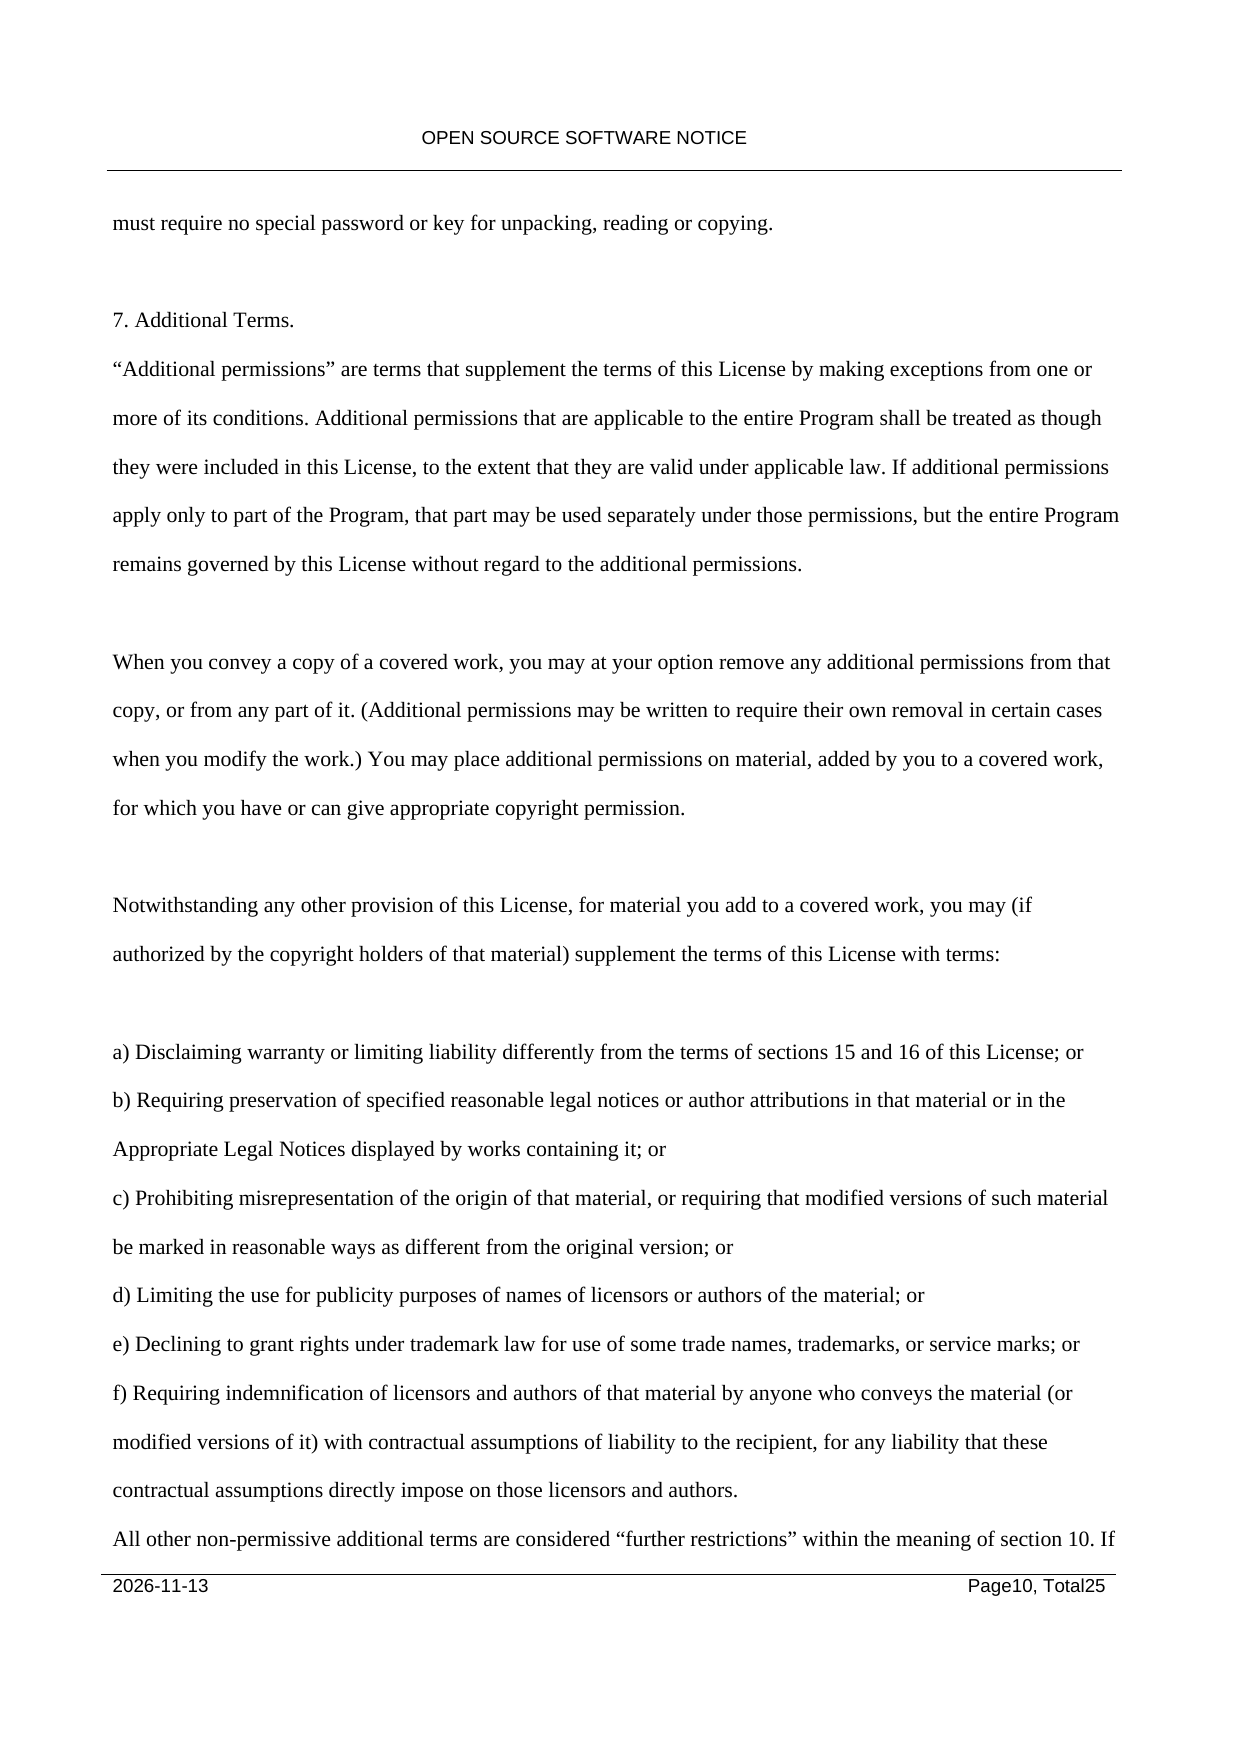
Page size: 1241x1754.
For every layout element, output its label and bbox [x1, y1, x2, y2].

text [112, 206, 1128, 1555]
